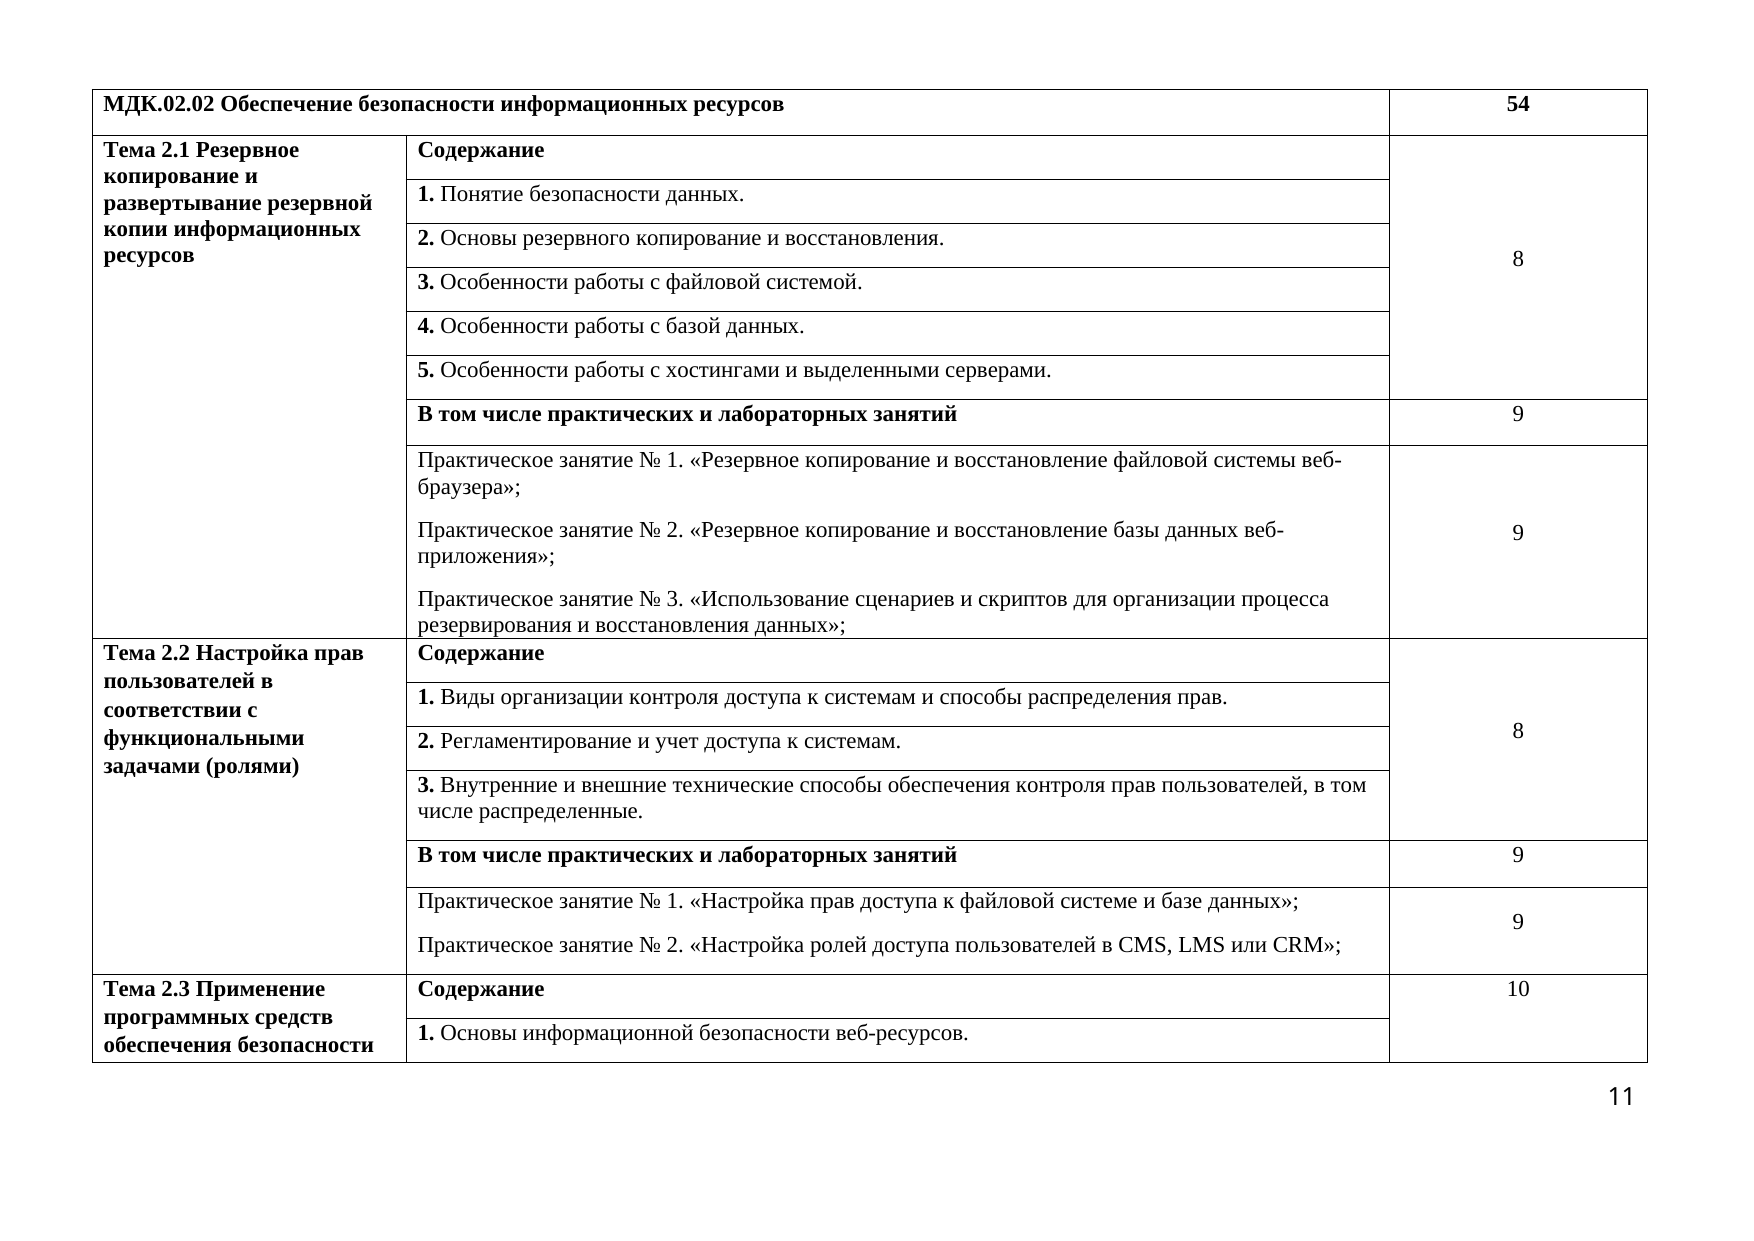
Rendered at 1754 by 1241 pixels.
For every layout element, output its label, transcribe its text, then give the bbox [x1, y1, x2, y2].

table_cell 4. Особенности работы с базой данных. [407, 312, 1389, 355]
table_cell 5. Особенности работы с хостингами и выделенными серверами. [407, 356, 1389, 399]
table_cell Практическое занятие № 1. «Резервное копирование и восстановление файловой системы веб-браузера»; Практическое занятие № 2. «Резервное копирование и восстановление базы данных веб-приложения»; Практическое занятие № 3. «Использование сценариев и скриптов для организации процесса резервирования и восстановления данных»; [407, 446, 1389, 638]
table_cell 1. Виды организации контроля доступа к системам и способы распределения прав. [407, 683, 1389, 726]
table_cell Содержание [407, 975, 1389, 1018]
table_cell 1. Понятие безопасности данных. [407, 180, 1389, 223]
table_cell Тема 2.3 Применение программных средств обеспечения безопасности информации веб-приложений [93, 975, 406, 1062]
table_cell 10 [1390, 975, 1647, 1062]
table_cell 1. Основы информационной безопасности веб-ресурсов. [407, 1019, 1389, 1062]
table_cell 3. Особенности работы с файловой системой. [407, 268, 1389, 311]
table_cell Тема 2.1 Резервное копирование и развертывание резервной копии информационных ресурсов [93, 136, 406, 638]
table_cell В том числе практических и лабораторных занятий [407, 841, 1389, 887]
table_cell 9 [1390, 888, 1647, 974]
table_cell 9 [1390, 841, 1647, 887]
table_cell Содержание [407, 639, 1389, 682]
table_cell 3. Внутренние и внешние технические способы обеспечения контроля прав пользователей, в том числе распределенные. [407, 771, 1389, 840]
table_cell Тема 2.2 Настройка прав пользователей в соответствии с функциональными задачами (ролями) [93, 639, 406, 974]
table_cell 8 [1390, 136, 1647, 399]
table_cell 9 [1390, 446, 1647, 638]
table_cell Содержание [407, 136, 1389, 179]
table_cell Практическое занятие № 1. «Настройка прав доступа к файловой системе и базе данных»; Практическое занятие № 2. «Настройка ролей доступа пользователей в CMS, LMS или CRM»; [407, 888, 1389, 974]
table_cell 2. Регламентирование и учет доступа к системам. [407, 727, 1389, 770]
table_cell МДК.02.02 Обеспечение безопасности информационных ресурсов [93, 90, 1389, 135]
table_cell 8 [1390, 639, 1647, 840]
table_cell 9 [1390, 400, 1647, 445]
table_cell 54 [1390, 90, 1647, 135]
table_cell 2. Основы резервного копирование и восстановления. [407, 224, 1389, 267]
table_cell В том числе практических и лабораторных занятий [407, 400, 1389, 445]
